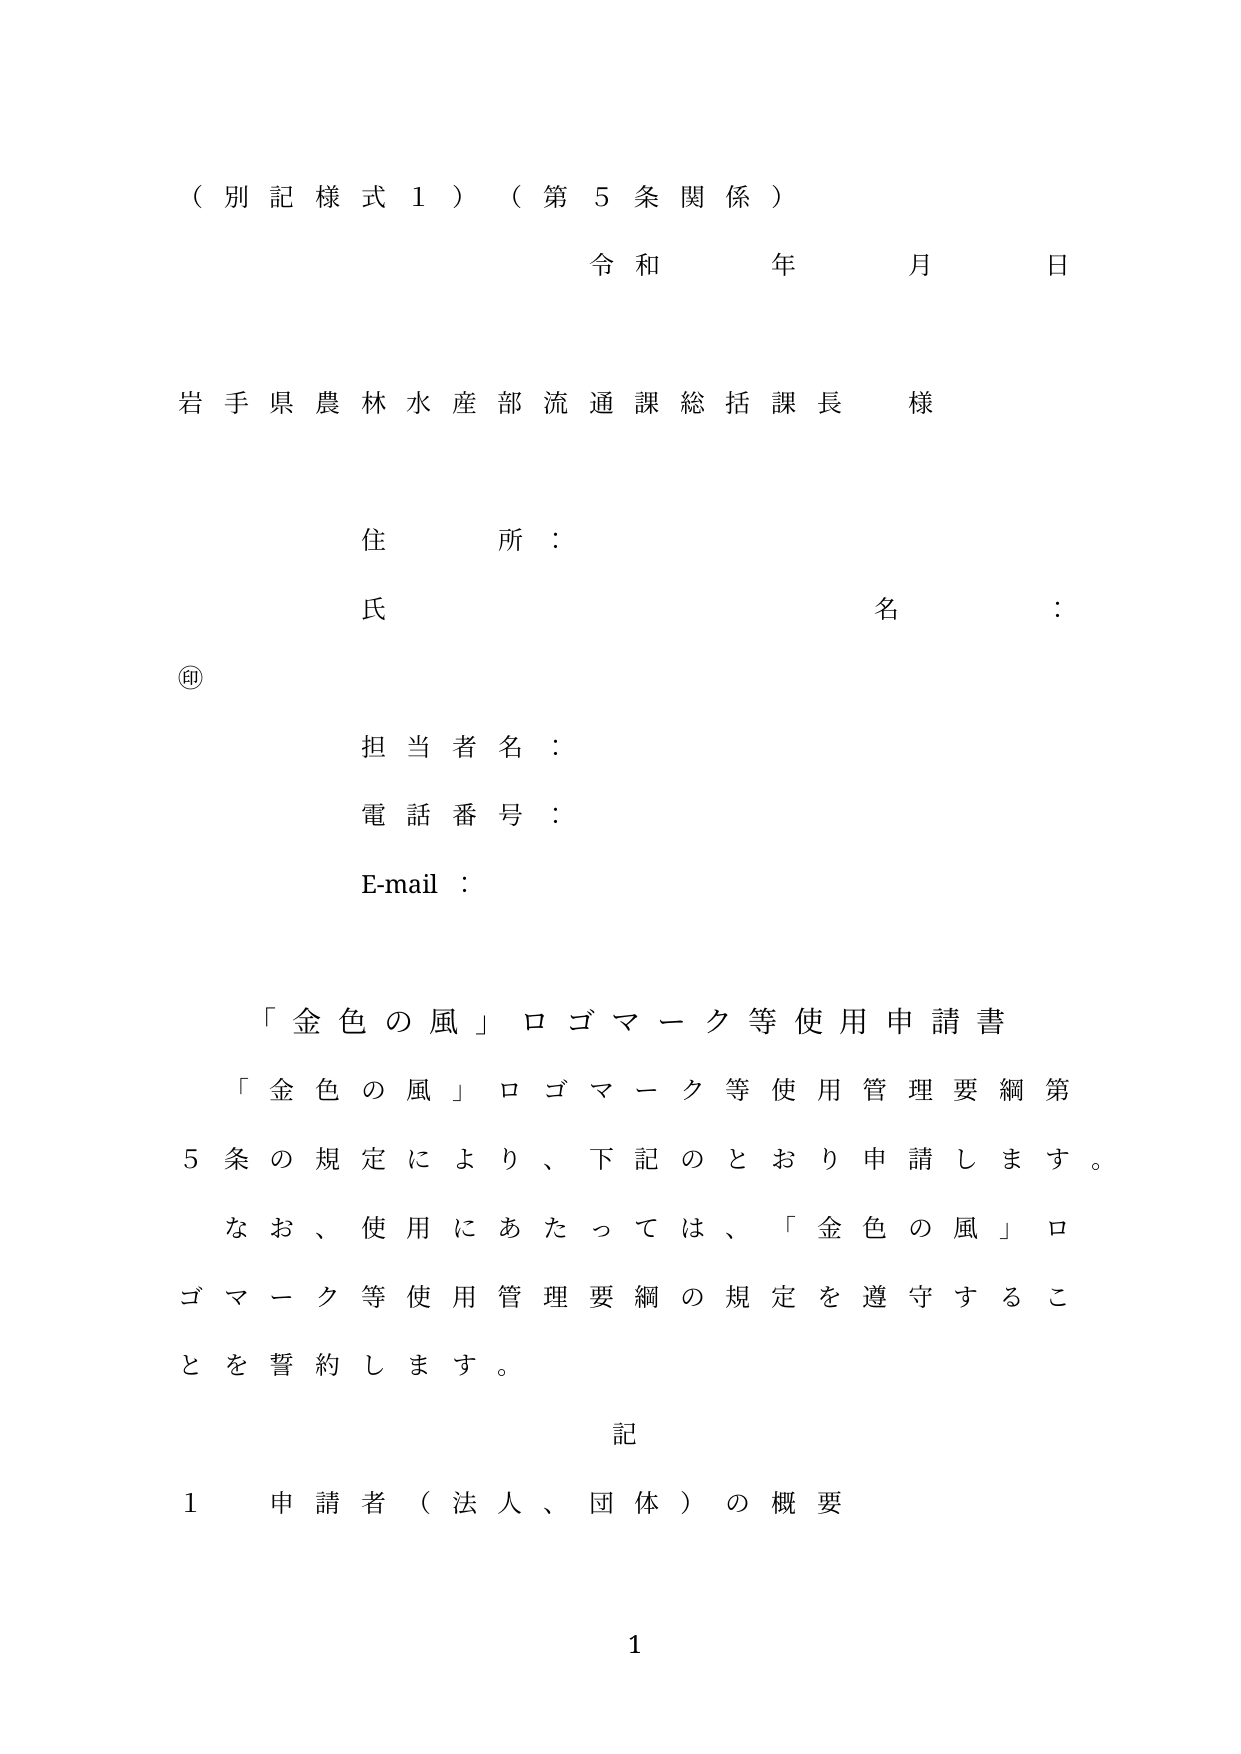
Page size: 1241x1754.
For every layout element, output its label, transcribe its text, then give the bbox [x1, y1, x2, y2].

text （別記様式１）（第５条関係） [178, 161, 1091, 230]
text 担当者名： [178, 711, 1091, 780]
text 記 [178, 1398, 1091, 1467]
text E-mail ： [178, 848, 1091, 917]
text 電話番号： [178, 780, 1091, 848]
text 「金色の風」ロゴマーク等使用管理要綱第５条の規定により、下記のとおり申請します。 [178, 1055, 1091, 1192]
text １ 申請者（法人、団体）の概要 [178, 1467, 1091, 1536]
text 「金色の風」ロゴマーク等使用申請書 [178, 986, 1091, 1055]
text 令和 年 月 日 [178, 230, 1091, 298]
text 岩手県農林水産部流通課総括課長 様 [178, 367, 1091, 436]
text 氏 名： ㊞ [178, 573, 1091, 711]
text 住 所： [178, 505, 1091, 573]
text なお、使用にあたっては、「金色の風」ロゴマーク等使用管理要綱の規定を遵守することを誓約します。 [178, 1192, 1091, 1398]
